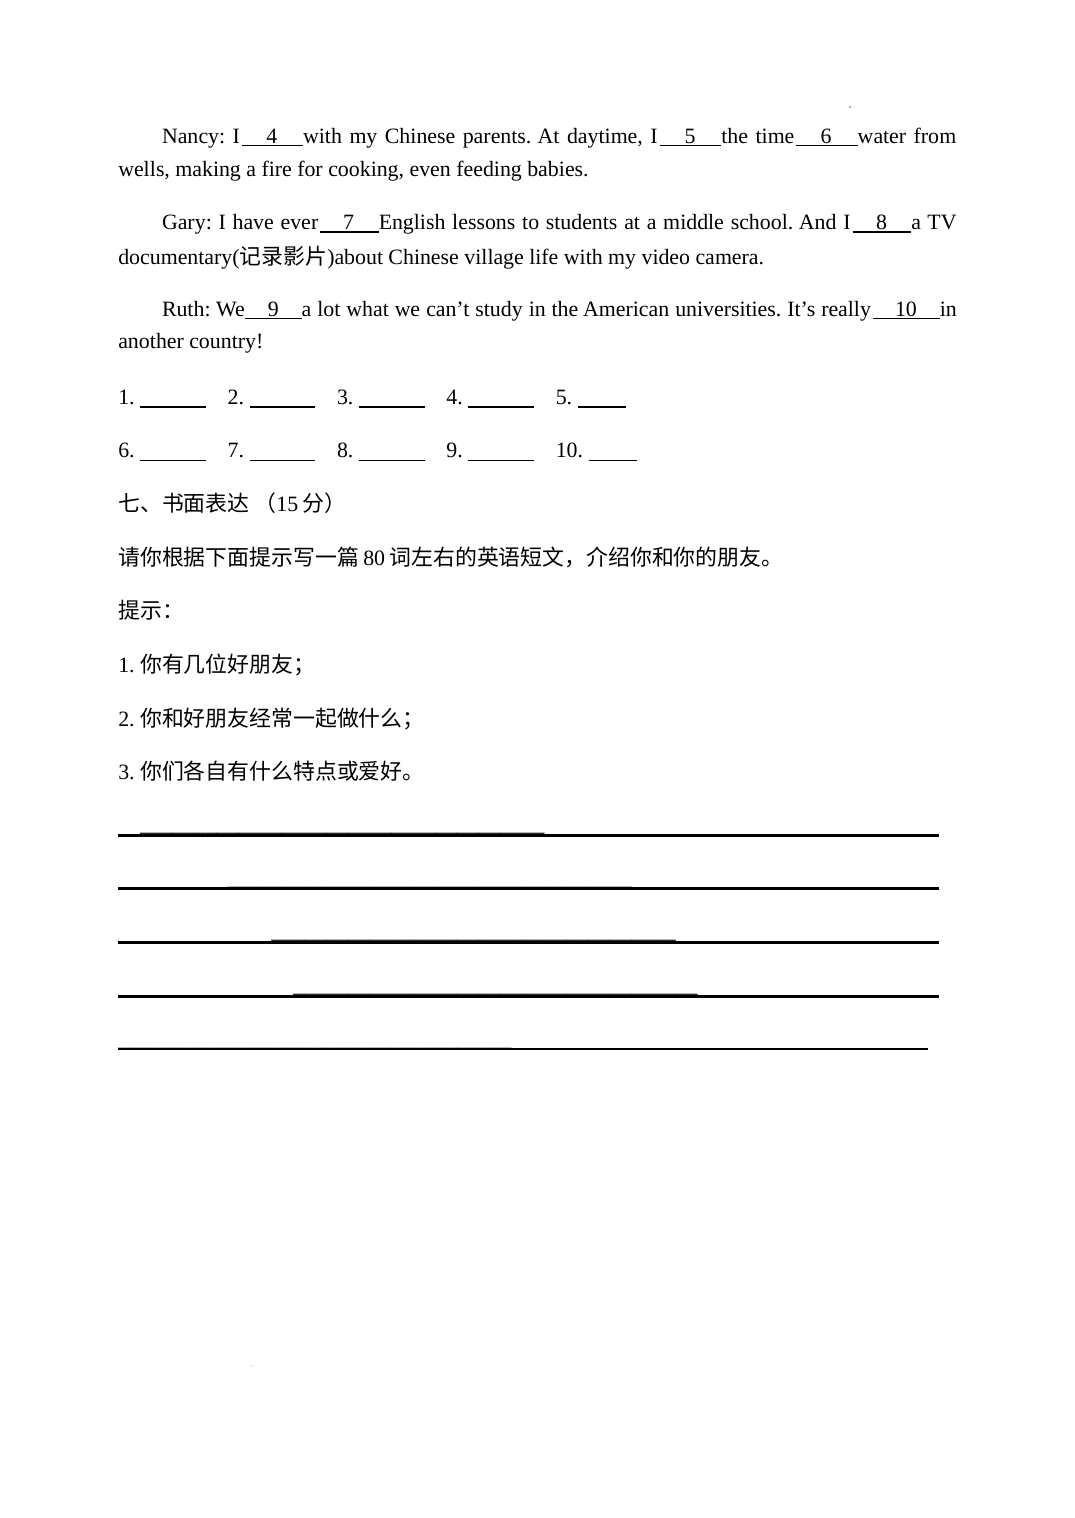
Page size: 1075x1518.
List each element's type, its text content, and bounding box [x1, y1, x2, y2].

text 1. 你有几位好朋友； [118, 647, 957, 679]
text _____________________________________ [118, 807, 957, 840]
text _____________________________________ [118, 968, 957, 1001]
text _____________________________________ [118, 861, 957, 894]
list 七、书面表达 （15分） [118, 486, 957, 518]
text Ruth: We 9 a lot what we can’t study in the American universities. It’s really 10 in another country! [118, 292, 957, 357]
text 2. 你和好朋友经常一起做什么； [118, 700, 957, 733]
text 3. 你们各自有什么特点或爱好。 [118, 754, 957, 787]
text 1. 2. 3. 4. 5. [118, 378, 957, 411]
text 6. 7. 8. 9. 10. [118, 432, 957, 465]
text Nancy: I 4 with my Chinese parents. At daytime, I 5 the time 6 water from wells, making a fire for cooking, even feeding babies. [118, 119, 957, 184]
text 请你根据下面提示写一篇80词左右的英语短文，介绍你和你的朋友。 [118, 539, 957, 572]
list ____________________________________ [118, 1022, 957, 1055]
text _____________________________________ [118, 915, 957, 948]
text 提示： [118, 593, 957, 626]
text Gary: I have ever 7 English lessons to students at a middle school. And I 8 a TV documentary(记录影片)about Chinese village life with my video camera. [118, 205, 957, 271]
